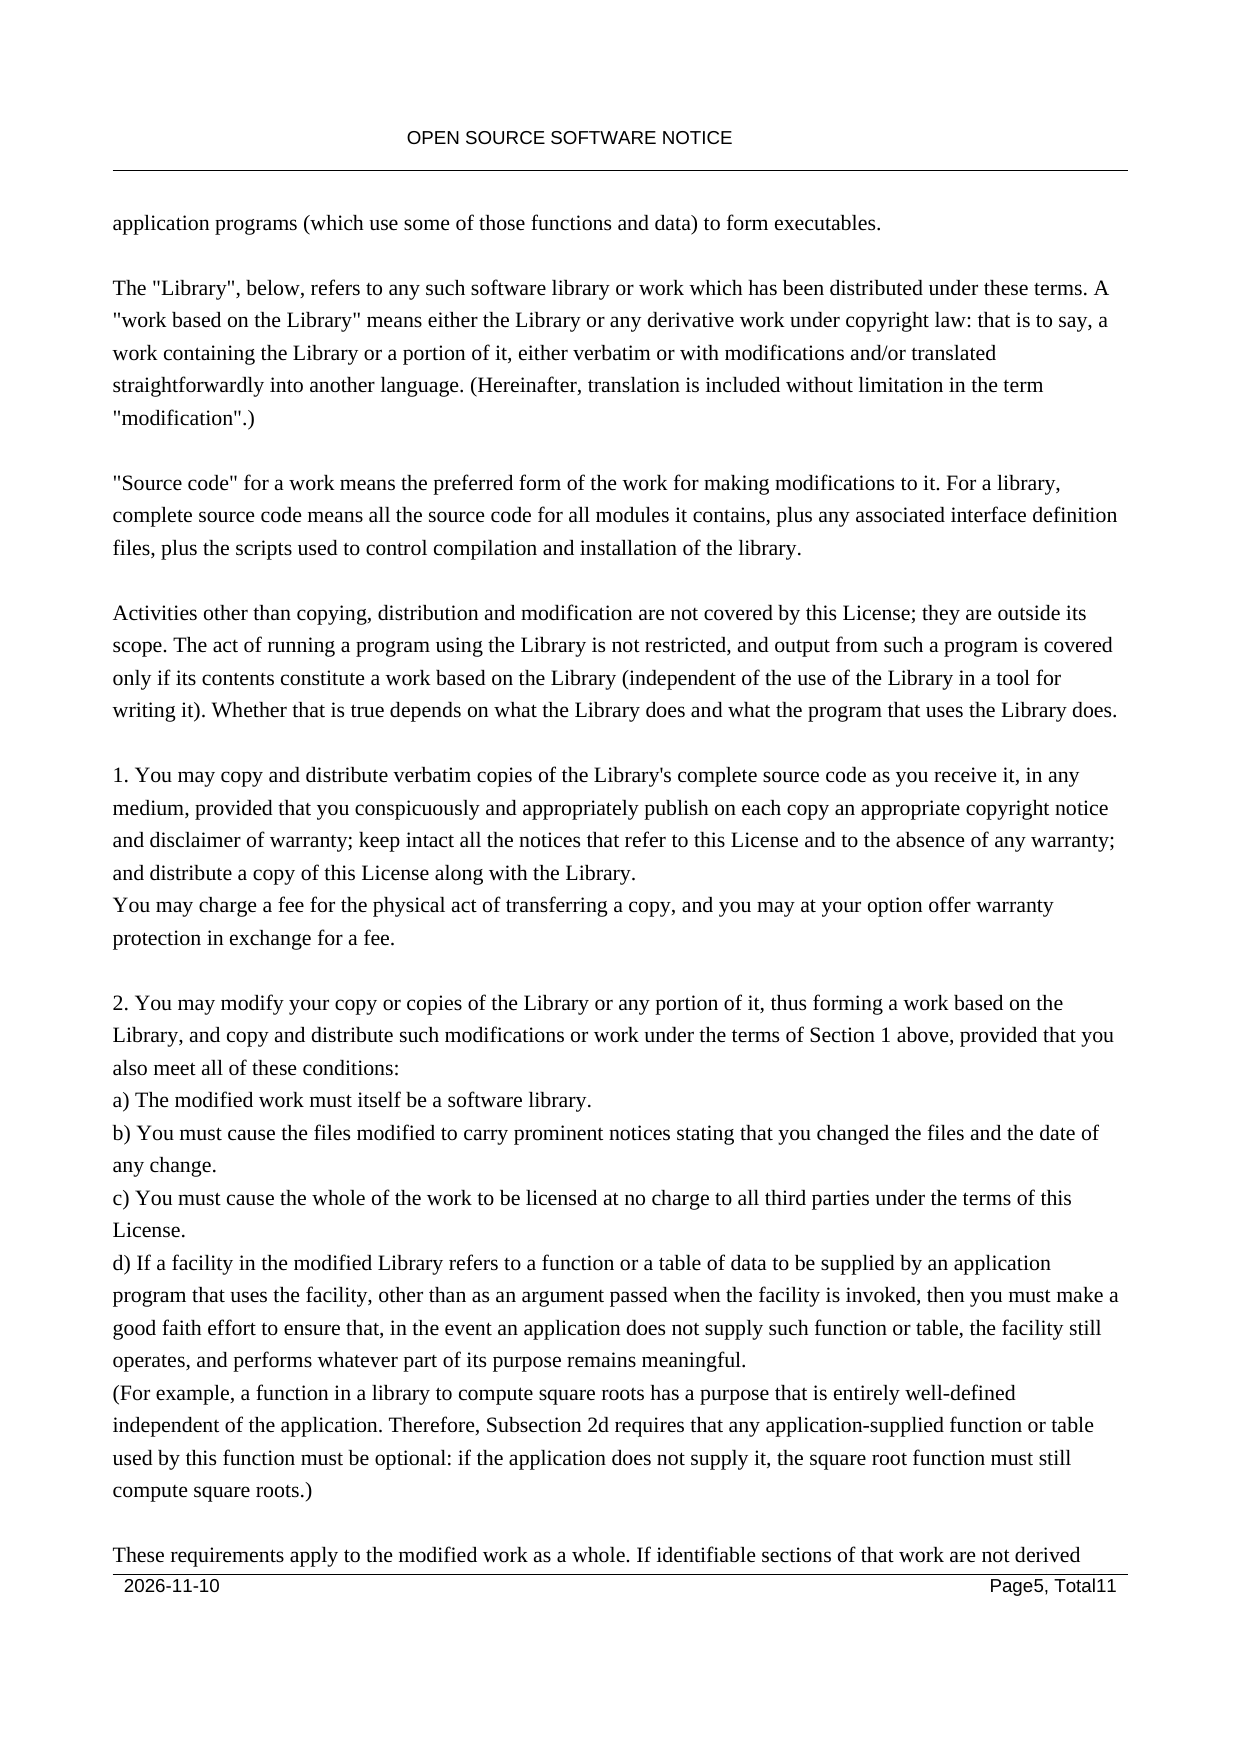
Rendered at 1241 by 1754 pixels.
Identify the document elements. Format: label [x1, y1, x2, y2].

text [112, 206, 1128, 1571]
